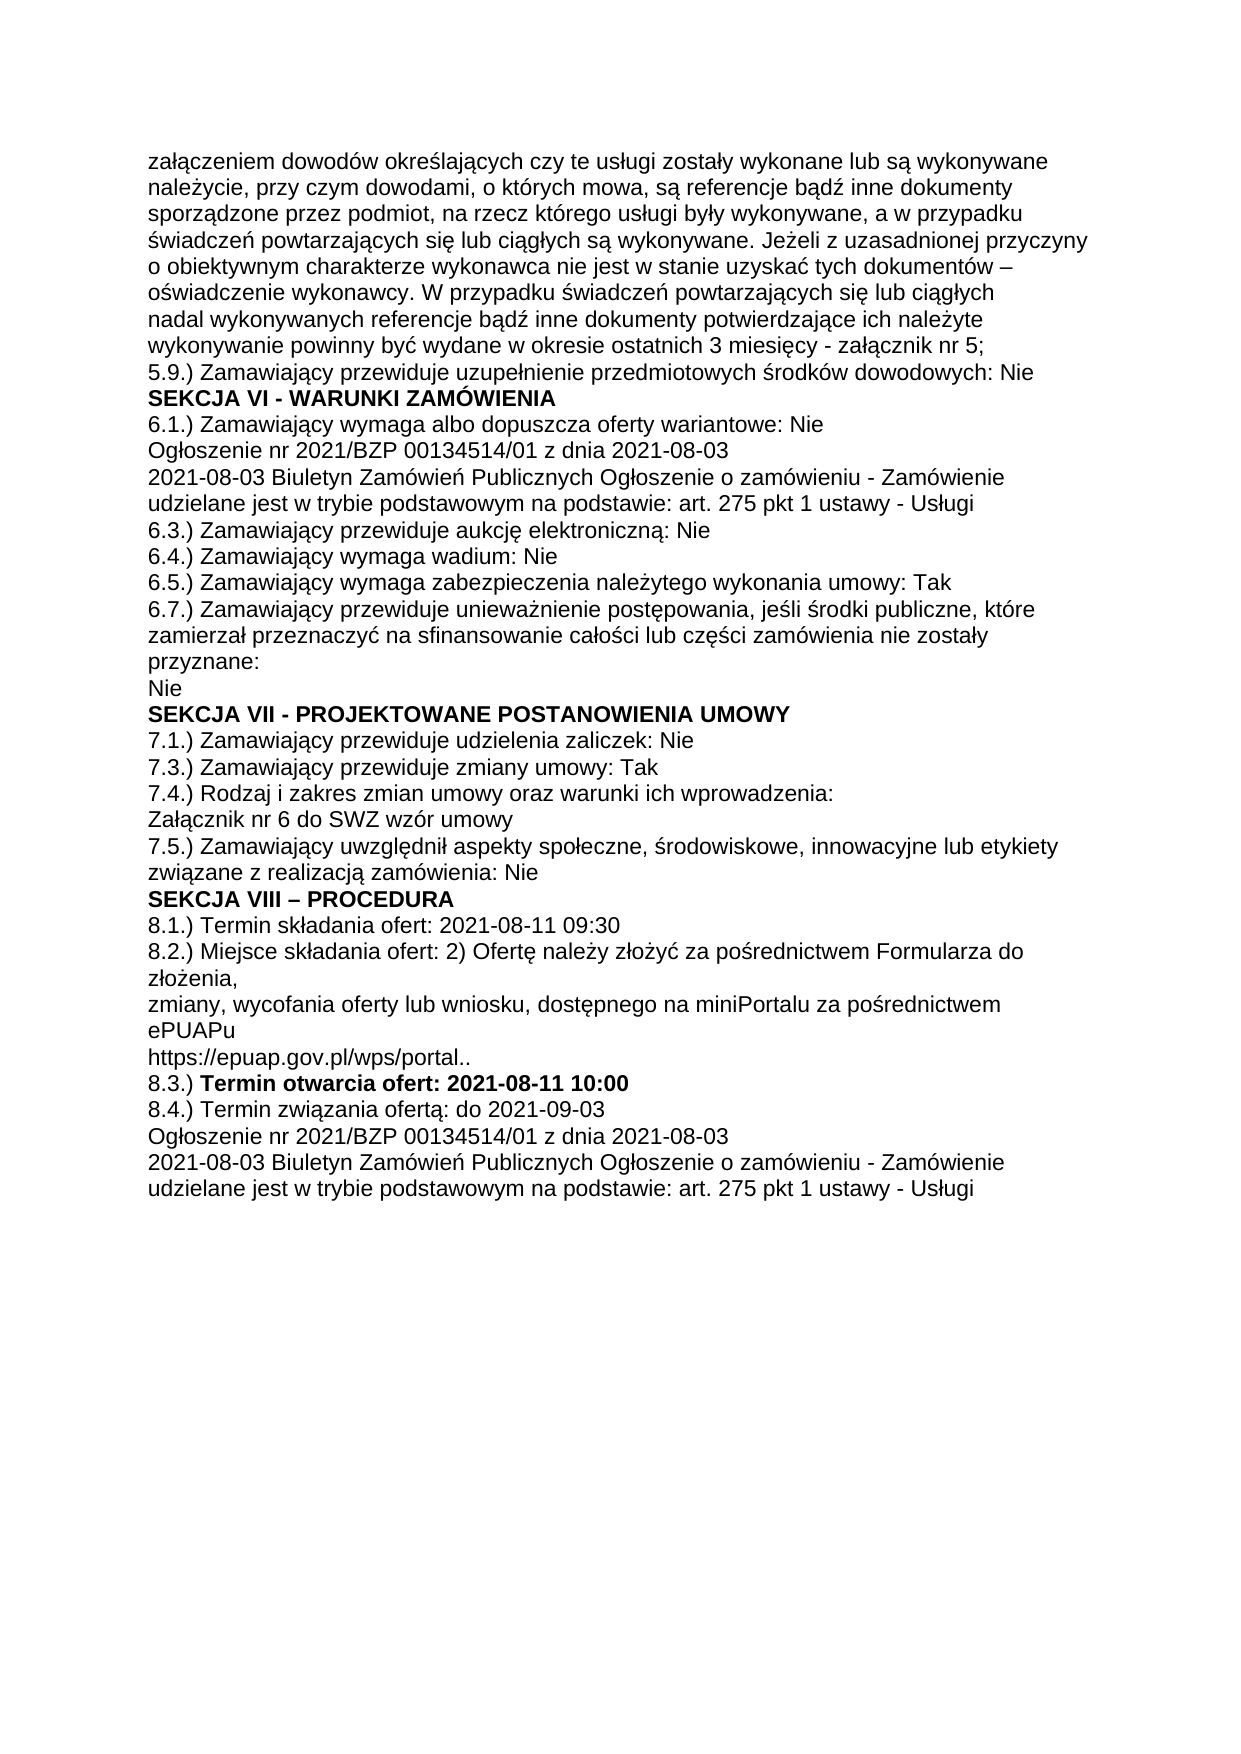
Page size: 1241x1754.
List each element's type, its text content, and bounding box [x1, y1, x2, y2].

text 6.3.) Zamawiający przewiduje aukcję elektroniczną: Nie 6.4.) Zamawiający wymaga wadium: Nie 6.5.) Zamawiający wymaga zabezpieczenia należytego wykonania umowy: Tak 6.7.) Zamawiający przewiduje unieważnienie postępowania, jeśli środki publiczne, które zamierzał przeznaczyć na sfinansowanie całości lub części zamówienia nie zostały przyznane: Nie SEKCJA VII - PROJEKTOWANE POSTANOWIENIA UMOWY 7.1.) Zamawiający przewiduje udzielenia zaliczek: Nie 7.3.) Zamawiający przewiduje zmiany umowy: Tak 7.4.) Rodzaj i zakres zmian umowy oraz warunki ich wprowadzenia: Załącznik nr 6 do SWZ wzór umowy 7.5.) Zamawiający uwzględnił aspekty społeczne, środowiskowe, innowacyjne lub etykiety związane z realizacją zamówienia: Nie SEKCJA VIII – PROCEDURA 8.1.) Termin składania ofert: 2021-08-11 09:30 8.2.) Miejsce składania ofert: 2) Ofertę należy złożyć za pośrednictwem Formularza do złożenia, zmiany, wycofania oferty lub wniosku, dostępnego na miniPortalu za pośrednictwem ePUAPu https://epuap.gov.pl/wps/portal.. 8.3.) Termin otwarcia ofert: 2021-08-11 10:00 8.4.) Termin związania ofertą: do 2021-09-03 Ogłoszenie nr 2021/BZP 00134514/01 z dnia 2021-08-03 2021-08-03 Biuletyn Zamówień Publicznych Ogłoszenie o zamówieniu - Zamówienie udzielane jest w trybie podstawowym na podstawie: art. 275 pkt 1 ustawy - Usługi [148, 517, 1093, 1202]
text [148, 148, 1093, 517]
